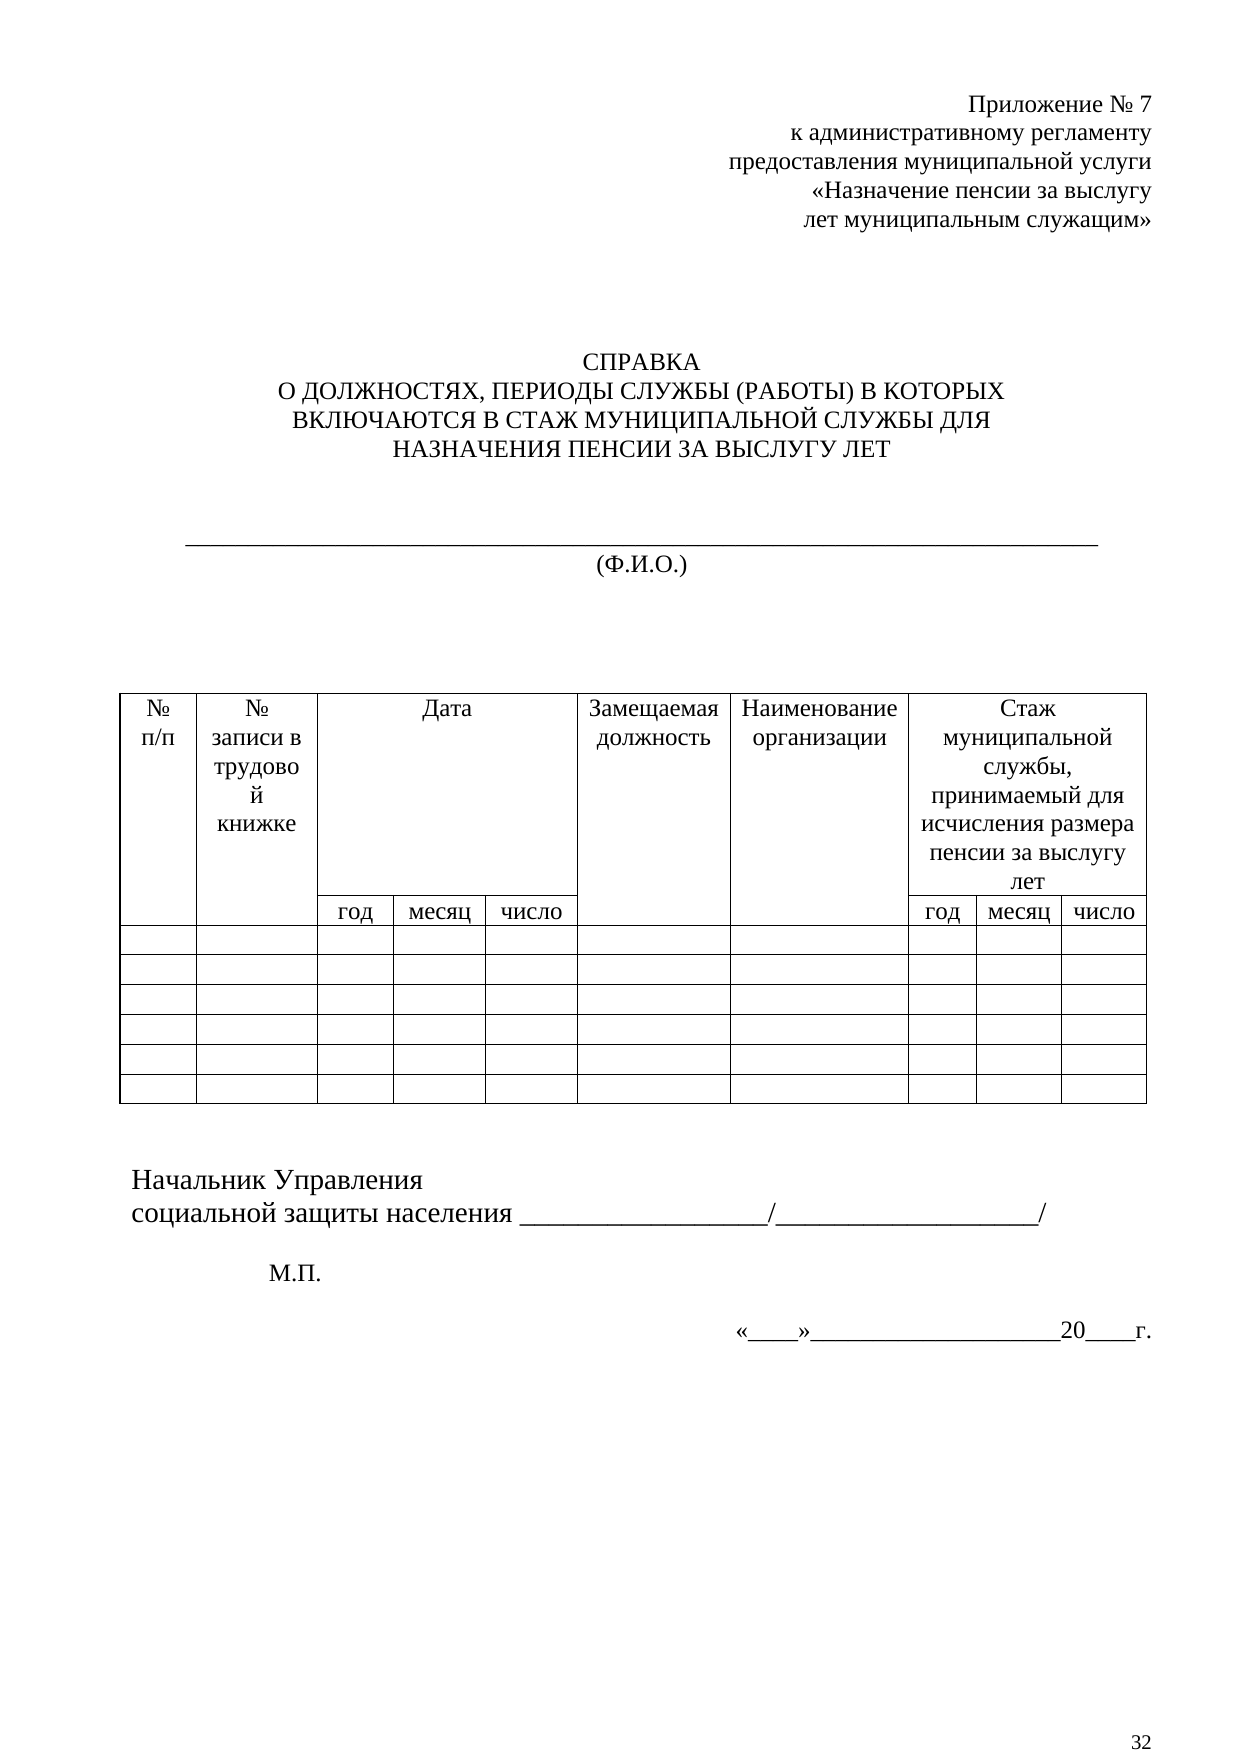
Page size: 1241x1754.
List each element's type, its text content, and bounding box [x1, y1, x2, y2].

table_cell месяц [394, 896, 485, 924]
table_cell [731, 1045, 908, 1073]
table_cell [909, 955, 976, 984]
table_cell [486, 1015, 577, 1044]
table_cell число [1062, 896, 1146, 924]
table_header № записи в трудовой книжке [197, 694, 317, 924]
table_cell [731, 985, 908, 1014]
table_cell [909, 1045, 976, 1073]
text ВКЛЮЧАЮТСЯ В СТАЖ МУНИЦИПАЛЬНОЙ СЛУЖБЫ ДЛЯ [131, 405, 1152, 434]
table_cell [318, 1075, 393, 1103]
table_cell [486, 1075, 577, 1103]
table_cell [578, 955, 730, 984]
table_cell [1062, 955, 1146, 984]
table_cell [578, 1015, 730, 1044]
text к административному регламенту [131, 117, 1152, 146]
text социальной защиты населения _________________/__________________/ [131, 1195, 1152, 1229]
table_cell [578, 1075, 730, 1103]
text «Назначение пенсии за выслугу [131, 175, 1152, 204]
table_cell [197, 926, 317, 954]
table_cell [394, 985, 485, 1014]
table_cell [731, 1015, 908, 1044]
table_cell [977, 985, 1061, 1014]
table_header Стаж муниципальной службы, принимаемый для исчисления размера пенсии за выслугу лет [909, 694, 1146, 895]
text О ДОЛЖНОСТЯХ, ПЕРИОДЫ СЛУЖБЫ (РАБОТЫ) В КОТОРЫХ [131, 376, 1152, 405]
table_cell [909, 1015, 976, 1044]
table_cell [197, 1075, 317, 1103]
table_cell [121, 1045, 196, 1073]
table_cell [977, 1015, 1061, 1044]
table_cell [731, 955, 908, 984]
text Начальник Управления [131, 1162, 1152, 1195]
table_header № п/п [121, 694, 196, 924]
table_cell [909, 926, 976, 954]
table_cell [731, 1075, 908, 1103]
table_cell [197, 985, 317, 1014]
table_cell [486, 1045, 577, 1073]
table_cell [318, 955, 393, 984]
text лет муниципальным служащим» [131, 204, 1152, 232]
text (Ф.И.О.) [131, 549, 1152, 577]
table_cell [977, 1045, 1061, 1073]
table_cell [578, 1045, 730, 1073]
table_cell [578, 985, 730, 1014]
table_cell [318, 985, 393, 1014]
table_cell [197, 1015, 317, 1044]
table_cell год [909, 896, 976, 924]
table_cell [977, 1075, 1061, 1103]
table_cell [1062, 985, 1146, 1014]
table_cell [486, 955, 577, 984]
table_header Наименование организации [731, 694, 908, 924]
table_cell [121, 1015, 196, 1044]
table_cell [1062, 926, 1146, 954]
table_cell [394, 1015, 485, 1044]
table_cell [731, 926, 908, 954]
table_cell [1062, 1015, 1146, 1044]
table_cell [121, 955, 196, 984]
table_cell [197, 1045, 317, 1073]
text СПРАВКА [131, 347, 1152, 376]
table_cell [394, 1045, 485, 1073]
table_cell [394, 955, 485, 984]
table_cell [394, 1075, 485, 1103]
text _________________________________________________________________________ [131, 520, 1152, 549]
text НАЗНАЧЕНИЯ ПЕНСИИ ЗА ВЫСЛУГУ ЛЕТ [131, 434, 1152, 462]
text предоставления муниципальной услуги [131, 146, 1152, 175]
table_cell [909, 1075, 976, 1103]
table_cell [121, 985, 196, 1014]
table_cell [318, 926, 393, 954]
table_cell [977, 926, 1061, 954]
table_cell [486, 926, 577, 954]
table_cell год [318, 896, 393, 924]
table_cell [121, 1075, 196, 1103]
table_cell [578, 926, 730, 954]
table_cell число [486, 896, 577, 924]
table_header Дата [318, 694, 577, 895]
table_cell [121, 926, 196, 954]
table_cell [1062, 1075, 1146, 1103]
table_cell [318, 1015, 393, 1044]
table_cell [977, 955, 1061, 984]
table_cell [394, 926, 485, 954]
table_cell [909, 985, 976, 1014]
table_cell месяц [977, 896, 1061, 924]
table_cell [197, 955, 317, 984]
text М.П. [131, 1258, 1152, 1286]
text Приложение № 7 [131, 89, 1152, 117]
text «____»____________________20____г. [131, 1315, 1152, 1344]
table_cell [1062, 1045, 1146, 1073]
table_header Замещаемая должность [578, 694, 730, 924]
table_cell [318, 1045, 393, 1073]
table_cell [486, 985, 577, 1014]
